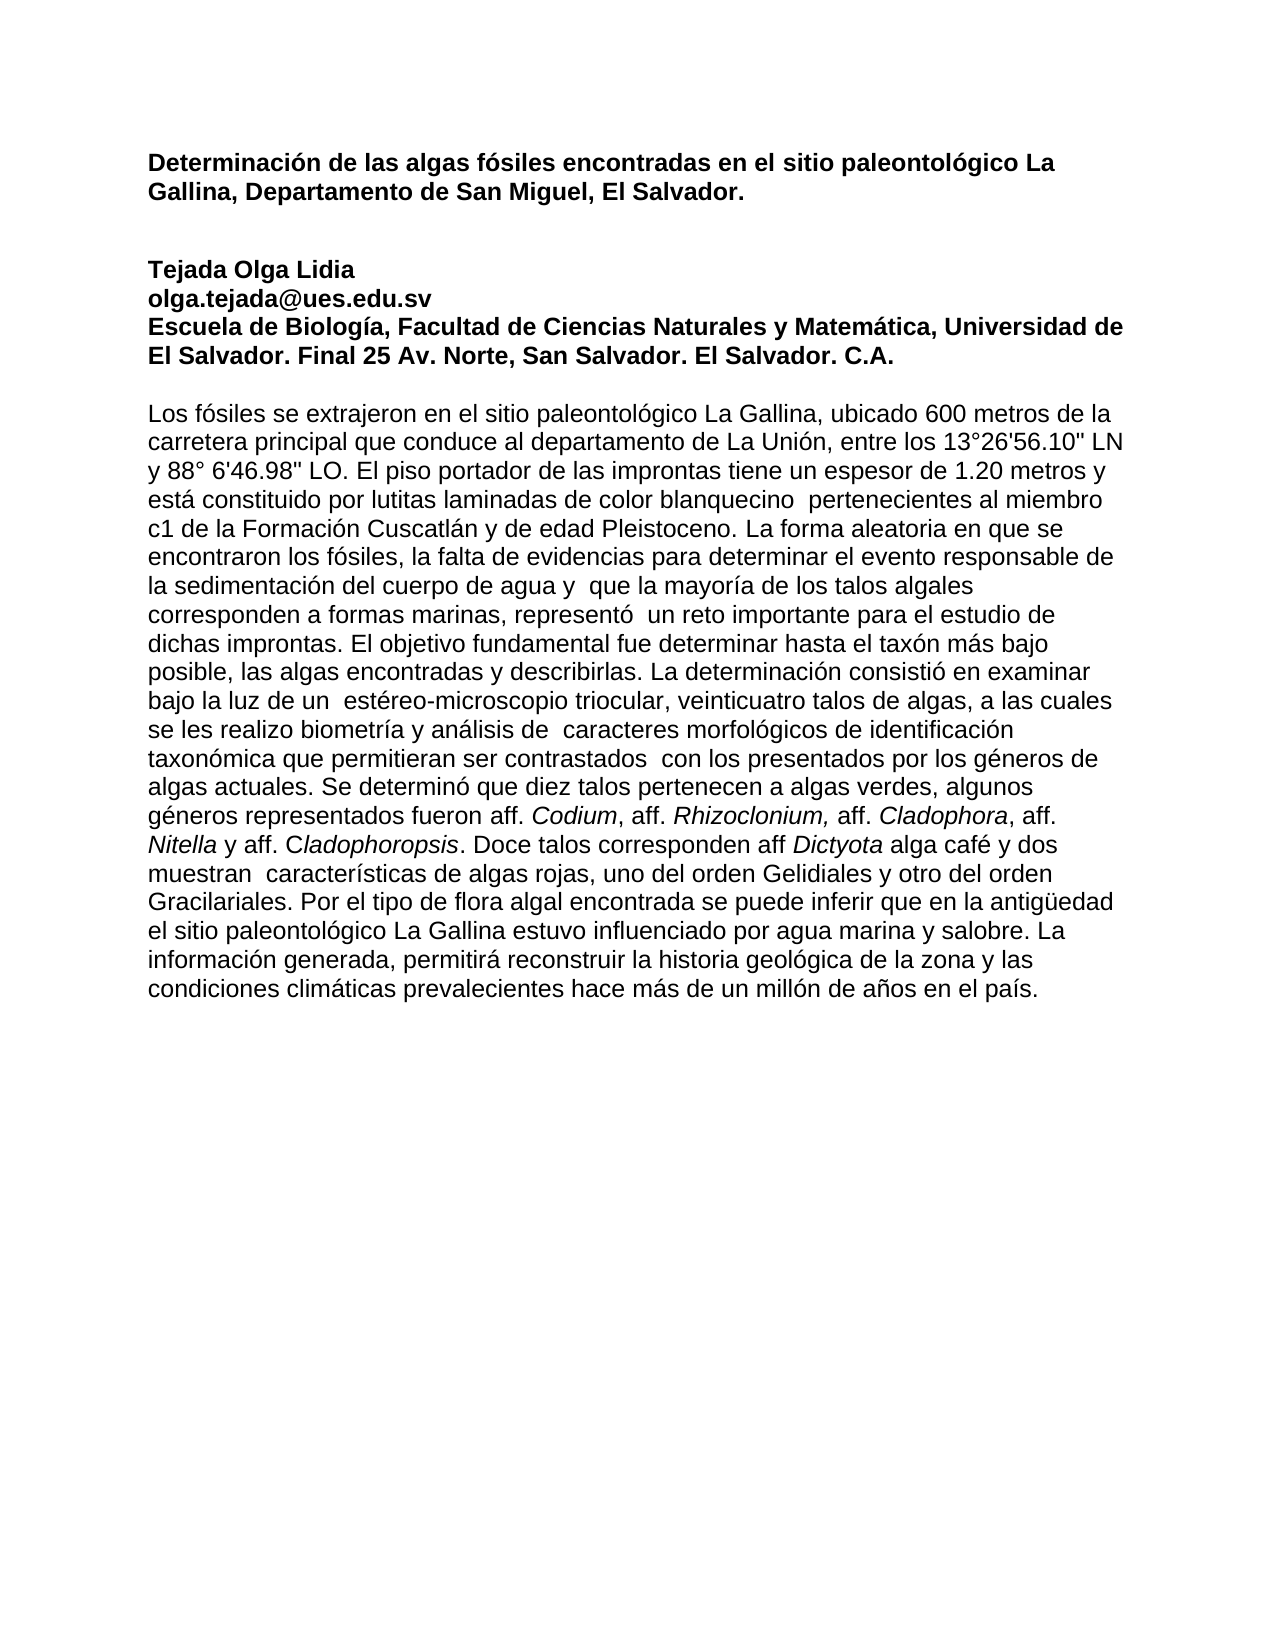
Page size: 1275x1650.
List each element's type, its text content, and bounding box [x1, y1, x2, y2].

text Tejada Olga Lidia [148, 255, 1127, 283]
text Escuela de Biología, Facultad de Ciencias Naturales y Matemática, Universidad de El Salvador. Final 25 Av. Norte, San Salvador. El Salvador. C.A. [148, 312, 1127, 370]
text olga.tejada@ues.edu.sv [148, 283, 1127, 312]
text Los fósiles se extrajeron en el sitio paleontológico La Gallina, ubicado 600 metros de la carretera principal que conduce al departamento de La Unión, entre los 13°26'56.10" LN y 88° 6'46.98" LO. El piso portador de las improntas tiene un espesor de 1.20 metros y está constituido por lutitas laminadas de color blanquecino pertenecientes al miembro c1 de la Formación Cuscatlán y de edad Pleistoceno. La forma aleatoria en que se encontraron los fósiles, la falta de evidencias para determinar el evento responsable de la sedimentación del cuerpo de agua y que la mayoría de los talos algales corresponden a formas marinas, representó un reto importante para el estudio de dichas improntas. El objetivo fundamental fue determinar hasta el taxón más bajo posible, las algas encontradas y describirlas. La determinación consistió en examinar bajo la luz de un estéreo-microscopio triocular, veinticuatro talos de algas, a las cuales se les realizo biometría y análisis de caracteres morfológicos de identificación taxonómica que permitieran ser contrastados con los presentados por los géneros de algas actuales. Se determinó que diez talos pertenecen a algas verdes, algunos géneros representados fueron aff. Codium, aff. Rhizoclonium, aff. Cladophora, aff. Nitella y aff. Cladophoropsis. Doce talos corresponden aff Dictyota alga café y dos muestran características de algas rojas, uno del orden Gelidiales y otro del orden Gracilariales. Por el tipo de flora algal encontrada se puede inferir que en la antigüedad el sitio paleontológico La Gallina estuvo influenciado por agua marina y salobre. La información generada, permitirá reconstruir la historia geológica de la zona y las condiciones climáticas prevalecientes hace más de un millón de años en el país. [148, 398, 1127, 1002]
text Determinación de las algas fósiles encontradas en el sitio paleontológico La Gallina, Departamento de San Miguel, El Salvador. [148, 148, 1127, 205]
